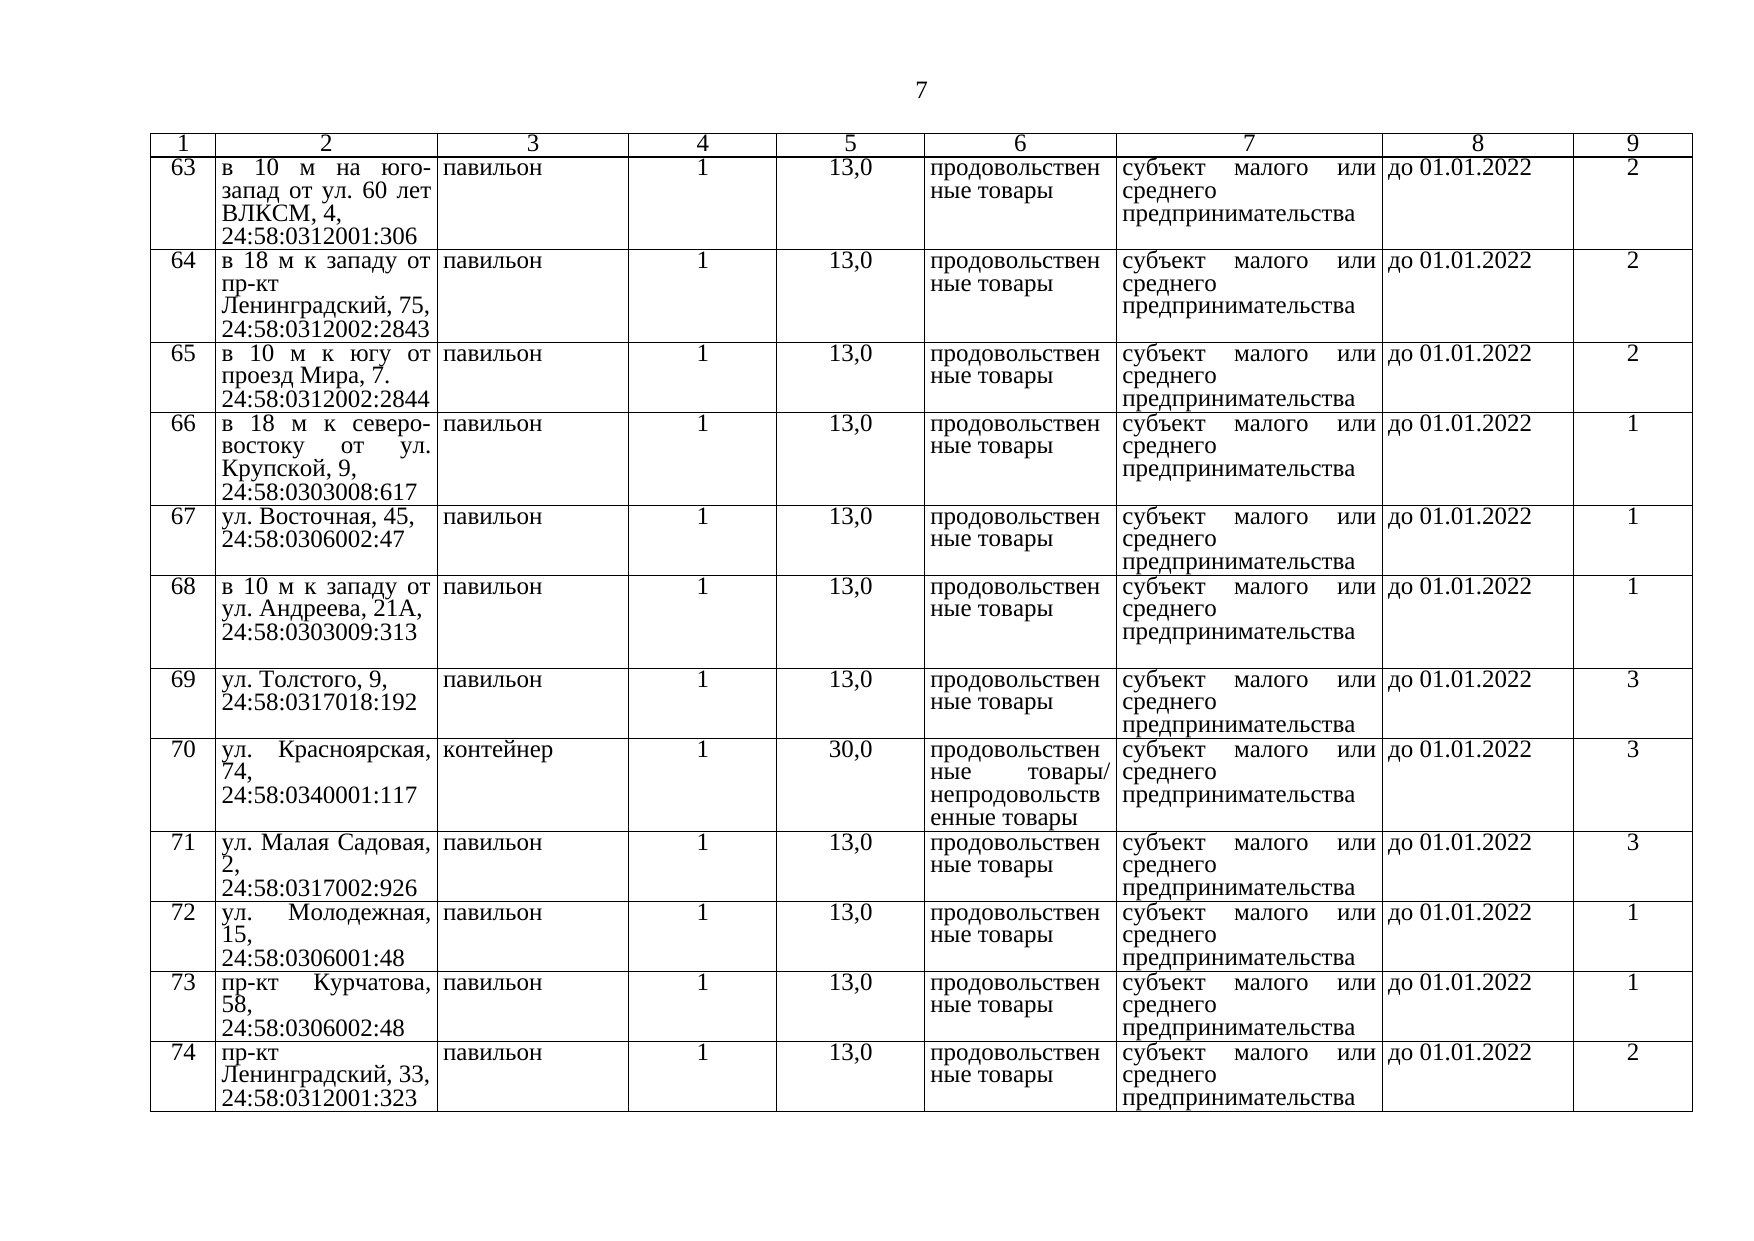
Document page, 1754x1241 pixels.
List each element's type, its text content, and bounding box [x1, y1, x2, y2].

table_cell 1 [629, 413, 776, 505]
table_cell павильон [438, 902, 628, 971]
table_cell 1 [629, 902, 776, 971]
table_cell 65 [151, 343, 215, 412]
table_cell 2 [1574, 1042, 1692, 1111]
table_cell 13,0 [777, 506, 924, 575]
table_cell 3 [1574, 832, 1692, 901]
table_cell 73 [151, 972, 215, 1041]
table_header 8 [1383, 134, 1573, 156]
table_cell в 10 м к югу от проезд Мира, 7. 24:58:0312002:2844 [216, 343, 437, 412]
table_cell 1 [629, 832, 776, 901]
table_cell субъект малого или среднего предпринимательства [1117, 832, 1382, 901]
table_cell 1 [1574, 902, 1692, 971]
table_header 3 [438, 134, 628, 156]
table_header 1 [151, 134, 215, 156]
table_cell субъект малого или среднего предпринимательства [1117, 739, 1382, 831]
table_cell пр-кт Курчатова, 58, 24:58:0306002:48 [216, 972, 437, 1041]
table_cell павильон [438, 158, 628, 249]
table_cell 74 [151, 1042, 215, 1111]
table_cell 64 [151, 250, 215, 342]
table_cell 70 [151, 739, 215, 831]
table_cell ул. Малая Садовая, 2, 24:58:0317002:926 [216, 832, 437, 901]
table_cell 13,0 [777, 902, 924, 971]
table_cell павильон [438, 250, 628, 342]
table_cell пр-кт Ленинградский, 33, 24:58:0312001:323 [216, 1042, 437, 1111]
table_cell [1117, 158, 1382, 249]
table_cell 13,0 [777, 158, 924, 249]
table_cell ул. Толстого, 9, 24:58:0317018:192 [216, 669, 437, 738]
table_cell 1 [629, 739, 776, 831]
table_cell до 01.01.2022 [1383, 250, 1573, 342]
table_cell в 10 м на юго-запад от ул. 60 лет ВЛКСМ, 4, 24:58:0312001:306 [216, 158, 437, 249]
table_cell 1 [629, 343, 776, 412]
table_cell павильон [438, 576, 628, 668]
table_cell 1 [629, 158, 776, 249]
table_cell ул. Молодежная, 15, 24:58:0306001:48 [216, 902, 437, 971]
table_cell 1 [629, 250, 776, 342]
table_cell до 01.01.2022 [1383, 669, 1573, 738]
table_cell ул. Восточная, 45, 24:58:0306002:47 [216, 506, 437, 575]
table_cell продовольственные товары [925, 669, 1116, 738]
table_cell в 18 м к северо-востоку от ул. Крупской, 9, 24:58:0303008:617 [216, 413, 437, 505]
table_cell 1 [629, 576, 776, 668]
table_cell 1 [1574, 506, 1692, 575]
table_cell ул. Красноярская, 74, 24:58:0340001:117 [216, 739, 437, 831]
table_cell до 01.01.2022 [1383, 576, 1573, 668]
table_cell продовольственные товары [925, 1042, 1116, 1111]
table_cell 13,0 [777, 972, 924, 1041]
table_cell 69 [151, 669, 215, 738]
table_cell до 01.01.2022 [1383, 1042, 1573, 1111]
table_header 9 [1574, 134, 1692, 156]
table_header 4 [629, 134, 776, 156]
table_cell до 01.01.2022 [1383, 506, 1573, 575]
table_cell 3 [1574, 669, 1692, 738]
table_cell продовольственные товары [925, 902, 1116, 971]
table_cell до 01.01.2022 [1383, 413, 1573, 505]
table_cell субъект малого или среднего предпринимательства [1117, 250, 1382, 342]
table_cell продовольственные товары [925, 413, 1116, 505]
table_cell продовольственные товары [925, 506, 1116, 575]
table_cell павильон [438, 343, 628, 412]
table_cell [1117, 1042, 1382, 1111]
table_cell 1 [1574, 413, 1692, 505]
table_cell 13,0 [777, 413, 924, 505]
table_cell продовольственные товары [925, 250, 1116, 342]
table_cell до 01.01.2022 [1383, 343, 1573, 412]
table_cell продовольственные товары [925, 343, 1116, 412]
table_cell 3 [1574, 739, 1692, 831]
table_cell субъект малого или среднего предпринимательства [1117, 506, 1382, 575]
table_cell 2 [1574, 250, 1692, 342]
table_cell 1 [629, 669, 776, 738]
table_cell 2 [1574, 158, 1692, 249]
table_cell в 18 м к западу от пр-кт Ленинградский, 75, 24:58:0312002:2843 [216, 250, 437, 342]
table_cell продовольственные товары [925, 158, 1116, 249]
table_cell 68 [151, 576, 215, 668]
table_cell в 10 м к западу от ул. Андреева, 21А, 24:58:0303009:313 [216, 576, 437, 668]
table_cell павильон [438, 1042, 628, 1111]
table_cell до 01.01.2022 [1383, 158, 1573, 249]
table_cell 1 [1574, 972, 1692, 1041]
table_cell 1 [629, 506, 776, 575]
table_cell павильон [438, 669, 628, 738]
table_cell павильон [438, 506, 628, 575]
table_cell субъект малого или среднего предпринимательства [1117, 902, 1382, 971]
table_cell продовольственные товары [925, 576, 1116, 668]
table_cell 1 [1574, 576, 1692, 668]
table_header 7 [1117, 134, 1382, 156]
table_cell 71 [151, 832, 215, 901]
table_cell 13,0 [777, 250, 924, 342]
table_header 5 [777, 134, 924, 156]
table_cell 67 [151, 506, 215, 575]
table_cell 13,0 [777, 1042, 924, 1111]
table_cell 1 [629, 1042, 776, 1111]
table_cell продовольственные товары [925, 972, 1116, 1041]
table_cell до 01.01.2022 [1383, 972, 1573, 1041]
table_cell 13,0 [777, 576, 924, 668]
table_cell 66 [151, 413, 215, 505]
table_cell субъект малого или среднего предпринимательства [1117, 343, 1382, 412]
table_cell павильон [438, 972, 628, 1041]
table_cell субъект малого или среднего предпринимательства [1117, 413, 1382, 505]
table_cell 13,0 [777, 832, 924, 901]
table_cell 1 [629, 972, 776, 1041]
table_cell 13,0 [777, 669, 924, 738]
table_cell 13,0 [777, 343, 924, 412]
table_cell 2 [1574, 343, 1692, 412]
table_cell до 01.01.2022 [1383, 739, 1573, 831]
table_cell 30,0 [777, 739, 924, 831]
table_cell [1117, 972, 1382, 1041]
table_header 2 [216, 134, 437, 156]
table_cell 72 [151, 902, 215, 971]
table_header 6 [925, 134, 1116, 156]
table_cell до 01.01.2022 [1383, 902, 1573, 971]
table_cell павильон [438, 413, 628, 505]
table_cell 63 [151, 158, 215, 249]
table_cell контейнер [438, 739, 628, 831]
table_cell субъект малого или среднего предпринимательства [1117, 669, 1382, 738]
table_cell павильон [438, 832, 628, 901]
table_cell субъект малого или среднего предпринимательства [1117, 576, 1382, 668]
table_cell до 01.01.2022 [1383, 832, 1573, 901]
table_cell продовольственные товары [925, 832, 1116, 901]
table_cell продовольственные товары/ непродовольственные товары [925, 739, 1116, 831]
